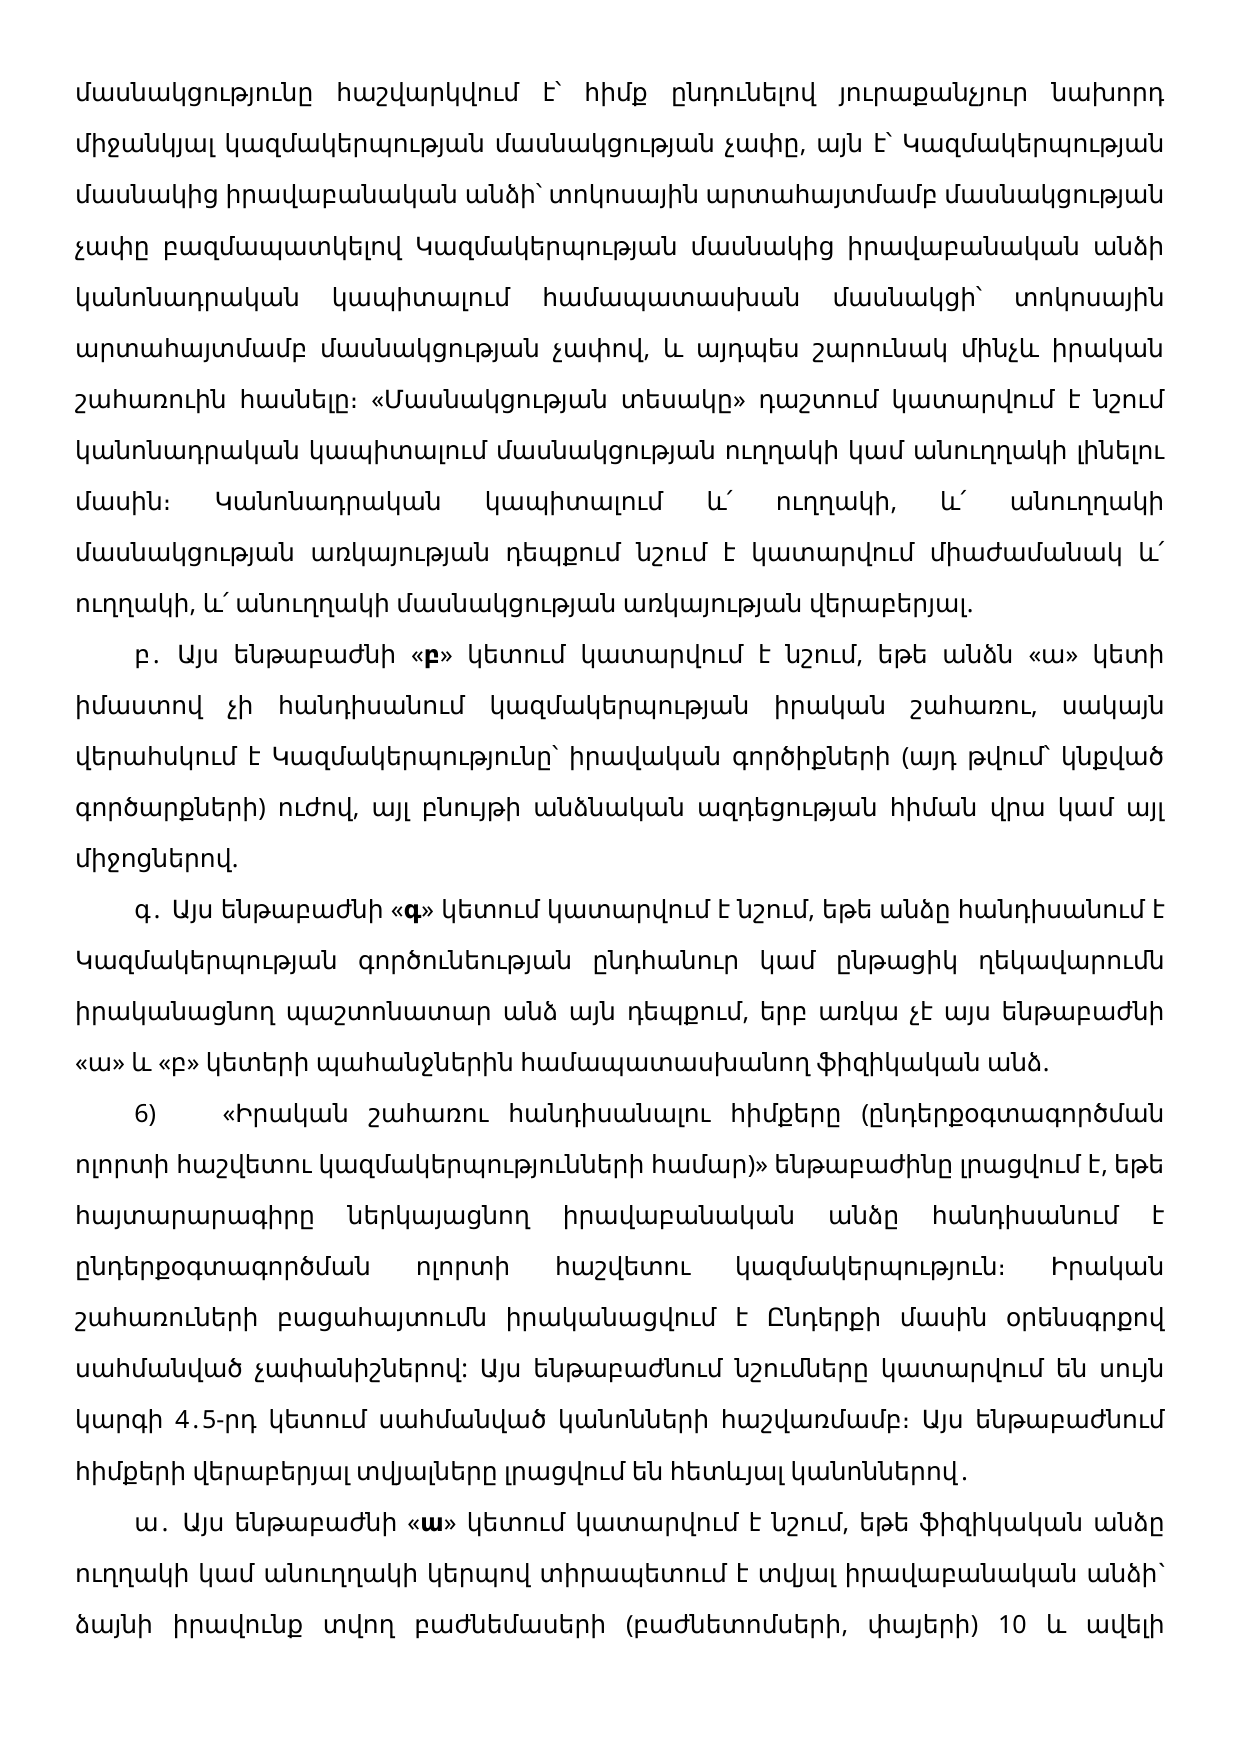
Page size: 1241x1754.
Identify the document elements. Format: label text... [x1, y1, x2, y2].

list «Իրական շահառու հանդիսանալու հիմքերը (ընդերքօգտագործման ոլորտի հաշվետու կազմակերպությունների համար)» ենթաբաժինը լրացվում է, եթե հայտարարագիրը ներկայացնող իրավաբանական անձը հանդիսանում է ընդերքօգտագործման ոլորտի հաշվետու կազմակերպություն։ Իրական շահառուների բացահայտումն իրականացվում է Ընդերքի մասին օրենսգրքով սահմանված չափանիշներով: Այս ենթաբաժնում նշումները կատարվում են սույն կարգի 4․5-րդ կետում սահմանված կանոնների հաշվառմամբ։ Այս ենթաբաժնում հիմքերի վերաբերյալ տվյալները լրացվում են հետևյալ կանոններով․ [75, 1096, 1165, 1487]
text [75, 1504, 1165, 1640]
text գ․ Այս ենթաբաժնի «գ» կետում կատարվում է նշում, եթե անձը հանդիսանում է Կազմակերպության գործունեության ընդհանուր կամ ընթացիկ ղեկավարումն իրականացնող պաշտոնատար անձ այն դեպքում, երբ առկա չէ այս ենթաբաժնի «ա» և «բ» կետերի պահանջներին համապատասխանող ֆիզիկական անձ. [75, 892, 1165, 1079]
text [75, 75, 1165, 619]
text բ․ Այս ենթաբաժնի «բ» կետում կատարվում է նշում, եթե անձն «ա» կետի իմաստով չի հանդիսանում կազմակերպության իրական շահառու, սակայն վերահսկում է Կազմակերպությունը՝ իրավական գործիքների (այդ թվում՝ կնքված գործարքների) ուժով, այլ բնույթի անձնական ազդեցության հիման վրա կամ այլ միջոցներով. [75, 636, 1165, 875]
